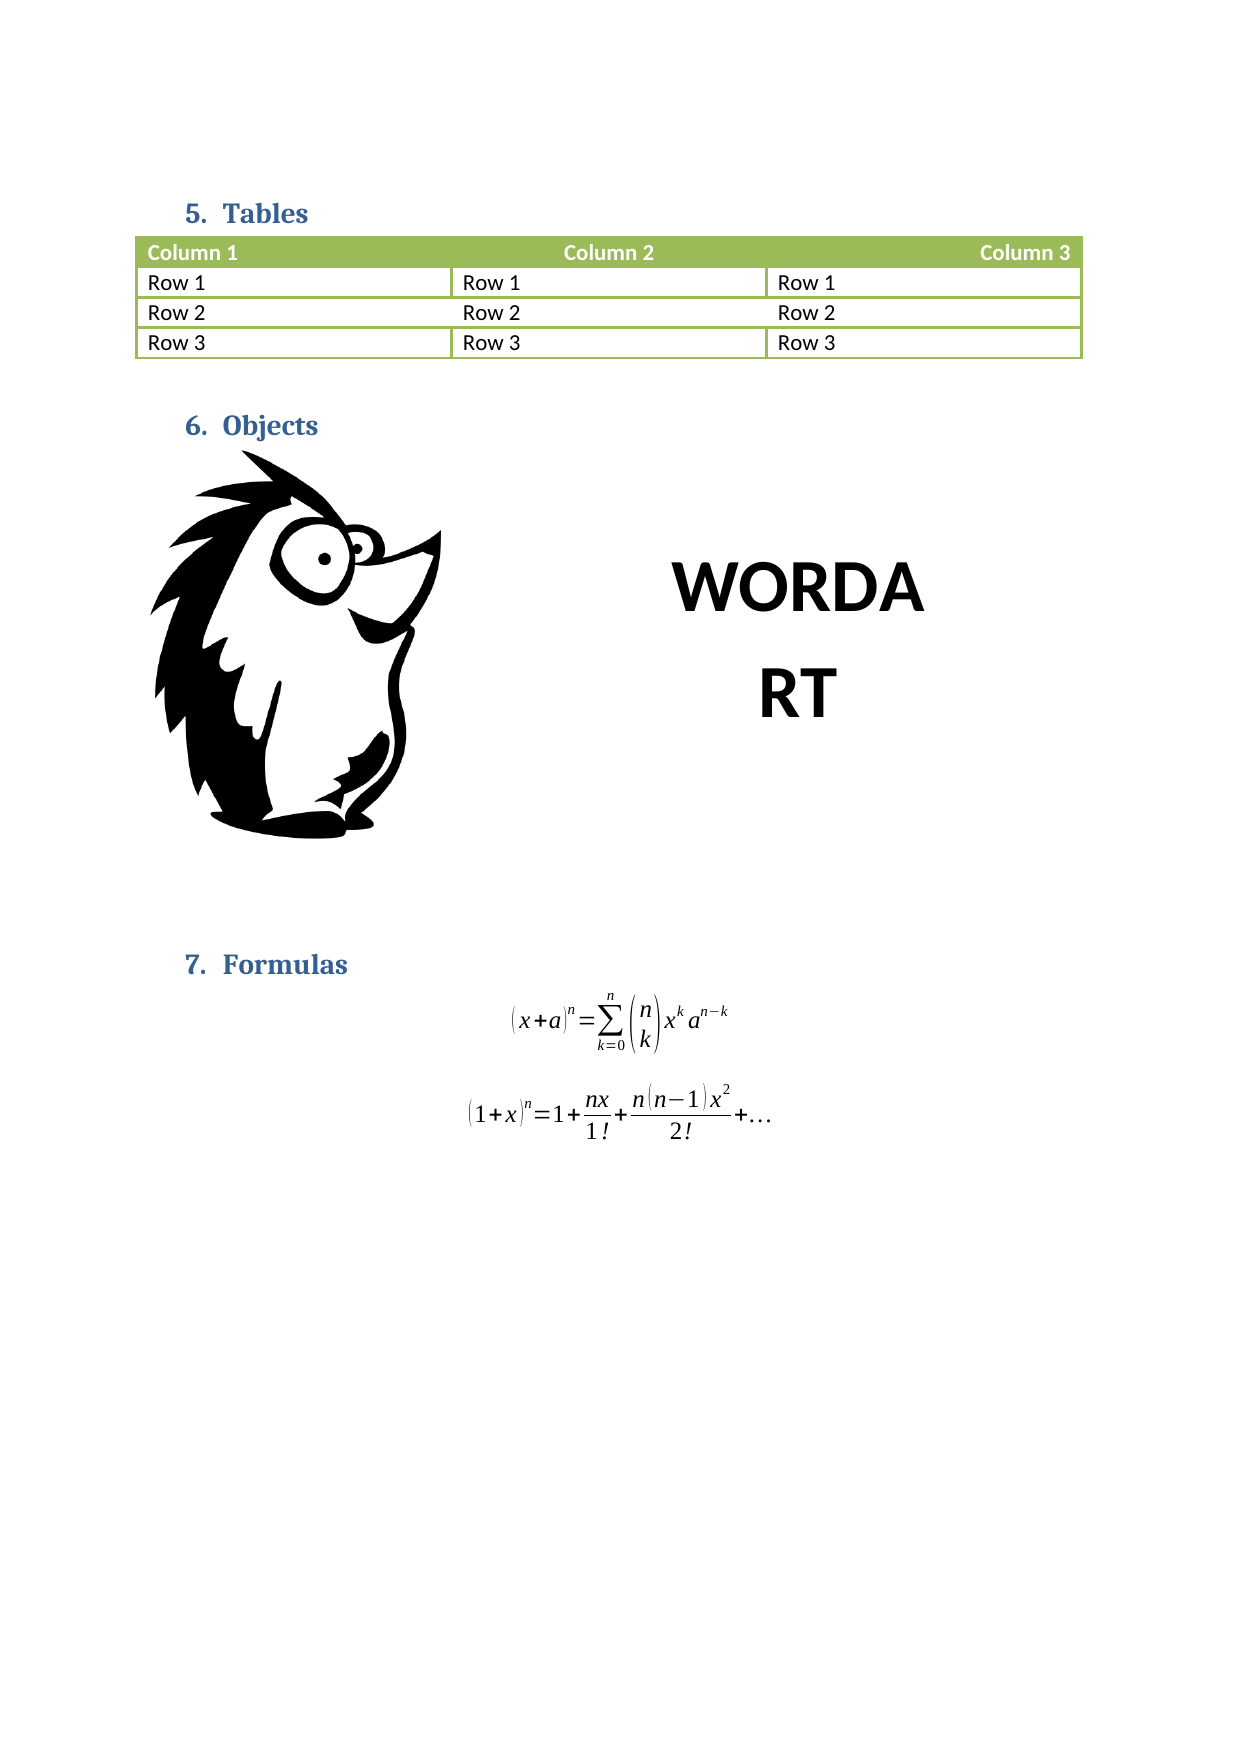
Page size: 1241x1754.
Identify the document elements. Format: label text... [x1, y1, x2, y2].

table_header Column 3 [766, 238, 1080, 266]
table_cell Row 2 [766, 299, 1080, 326]
table_header Column 2 [451, 238, 766, 266]
table_cell Row 1 [453, 268, 765, 296]
table_cell Row 2 [451, 299, 766, 326]
subtitle Formulas [185, 948, 1093, 982]
table_header Column 1 [138, 238, 451, 266]
subtitle Objects [185, 409, 1093, 442]
subtitle Tables [185, 198, 1093, 231]
table_cell Row 3 [453, 329, 765, 357]
picture [147, 447, 443, 841]
table_cell Row 3 [768, 329, 1080, 357]
table_cell Row 1 [768, 268, 1080, 296]
table_cell Row 1 [138, 268, 450, 296]
table_cell Row 2 [138, 299, 451, 326]
table_cell Row 3 [138, 329, 450, 357]
